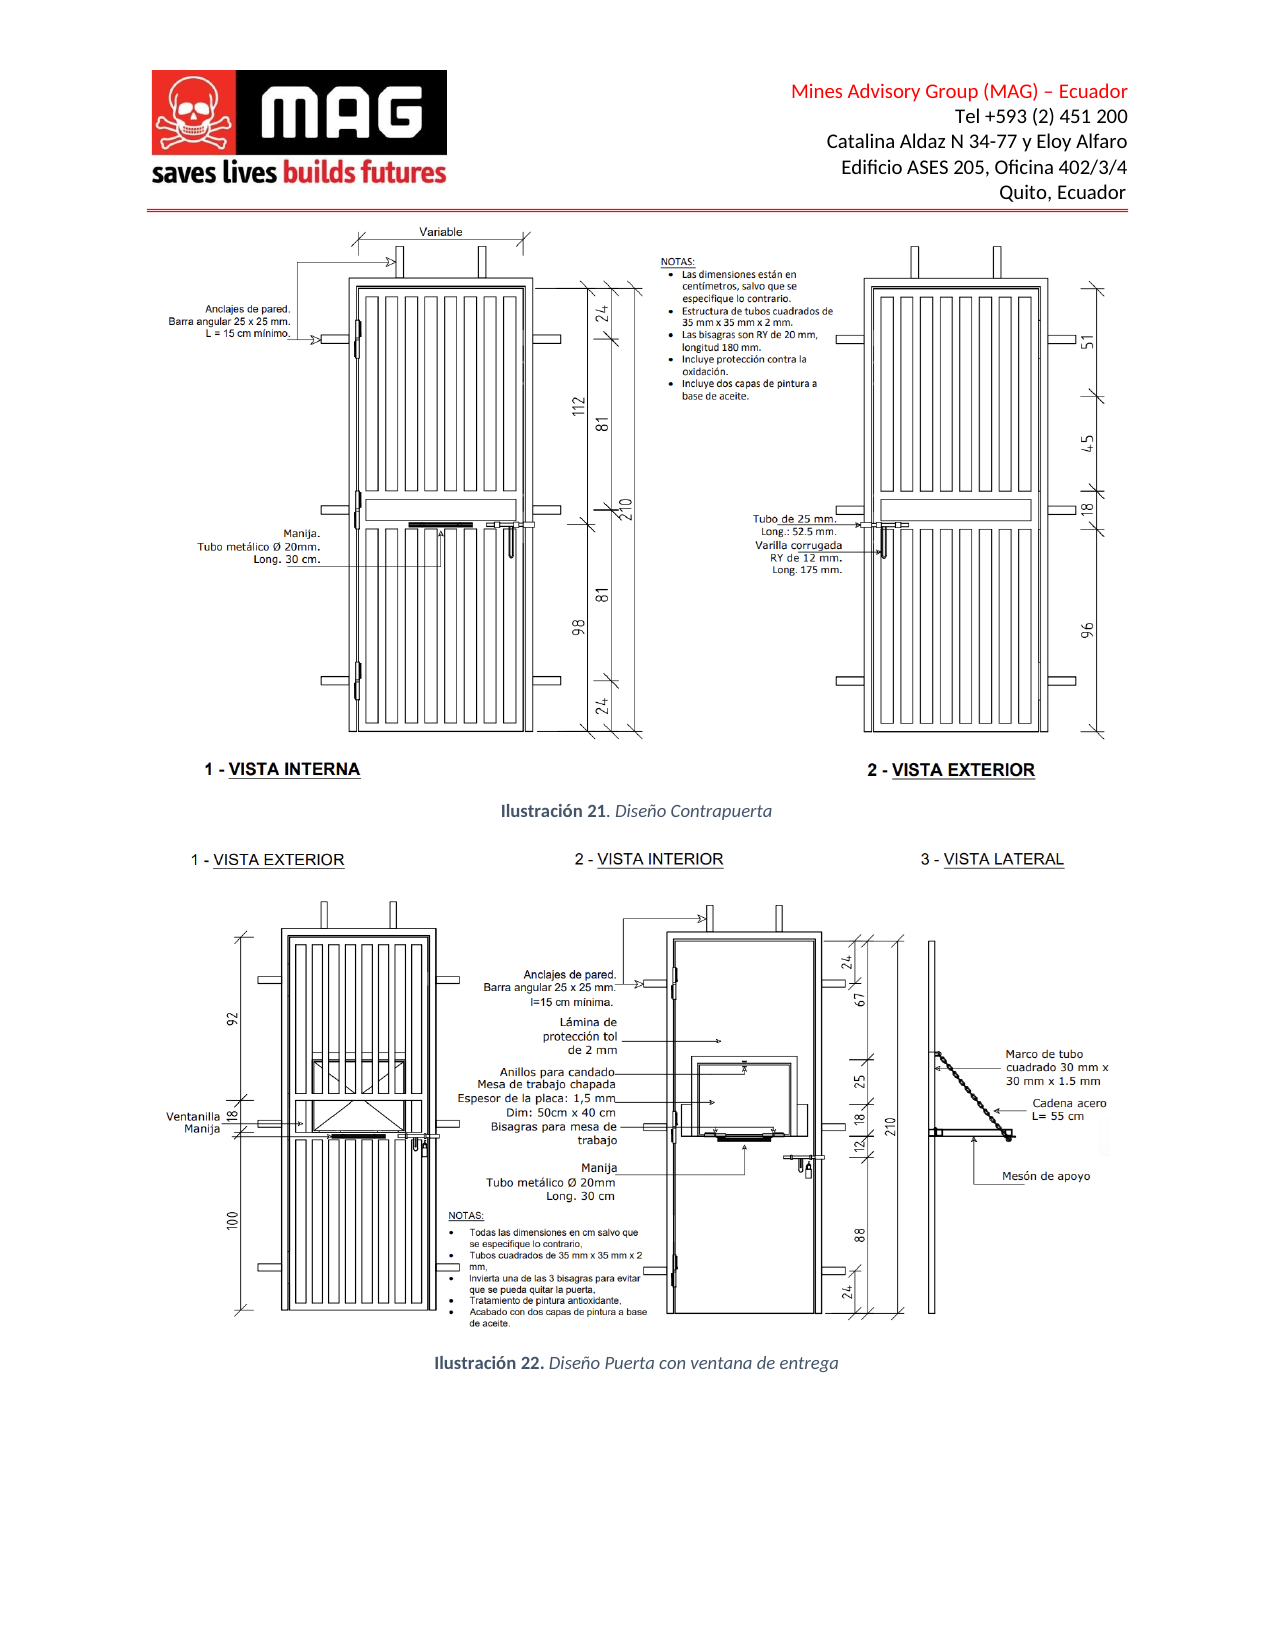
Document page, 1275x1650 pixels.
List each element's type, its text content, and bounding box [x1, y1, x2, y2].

text Ilustración 22. Diseño Puerta con ventana de entrega [142, 1352, 1133, 1374]
picture [151, 70, 447, 186]
picture [165, 221, 1110, 781]
text Ilustración 21. Diseño Contrapuerta [142, 799, 1133, 822]
picture [165, 842, 1110, 1333]
